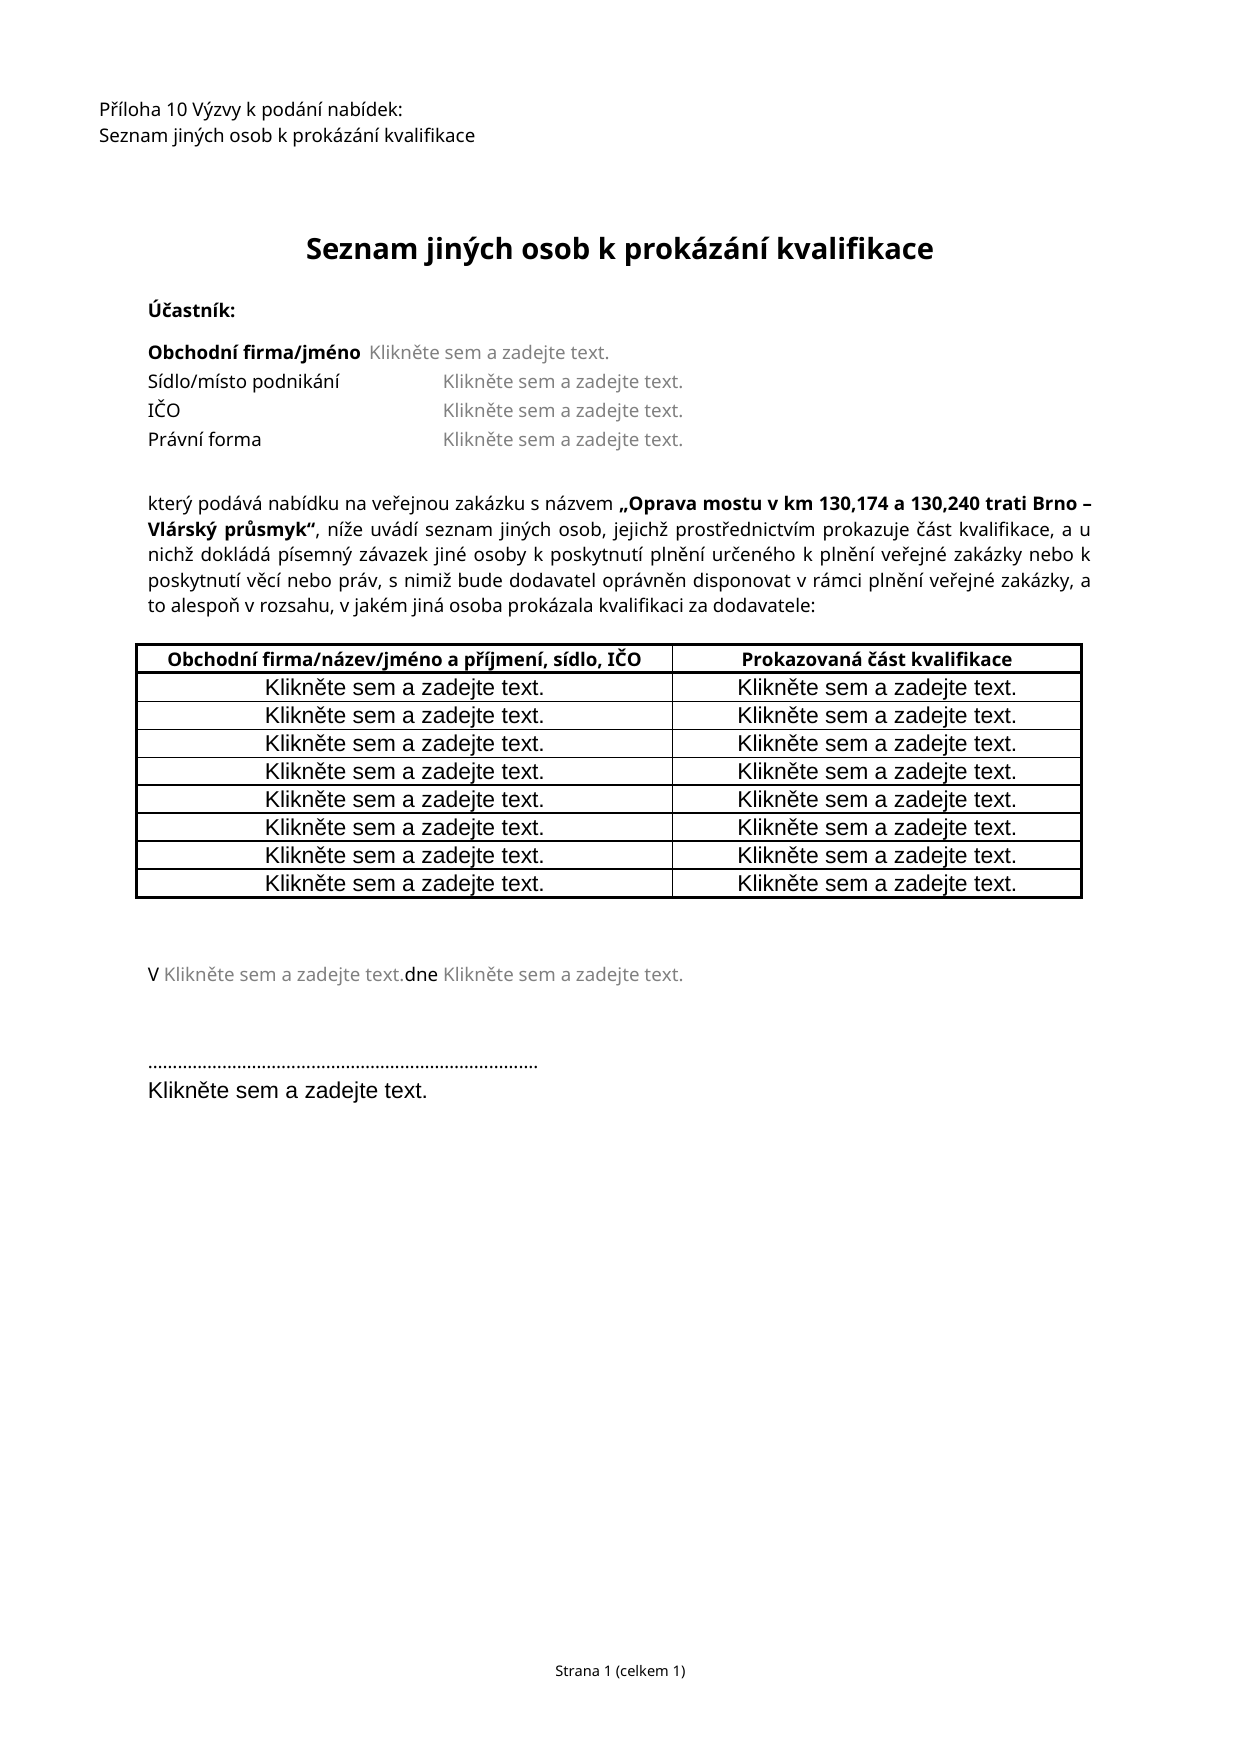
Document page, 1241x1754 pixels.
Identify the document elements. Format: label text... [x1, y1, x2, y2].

text V dne [148, 957, 1092, 987]
text Obchodní firma/jméno [148, 336, 1093, 365]
table_header Prokazovaná část kvalifikace [673, 646, 1080, 671]
title Seznam jiných osob k prokázání kvalifikace [148, 228, 1093, 268]
text ……………………………………………………………………. [148, 1045, 1092, 1074]
text Právní forma [148, 423, 1093, 452]
text IČO [148, 394, 1093, 423]
table_header Obchodní firma/název/jméno a příjmení, sídlo, IČO [138, 646, 672, 671]
text Účastník: [148, 293, 1093, 324]
text Sídlo/místo podnikání [148, 365, 1093, 394]
text který podává nabídku na veřejnou zakázku s názvem „Oprava mostu v km 130,174 a 130,240 trati Brno – Vlárský průsmyk“, níže uvádí seznam jiných osob, jejichž prostřednictvím prokazuje část kvalifikace, a u nichž dokládá písemný závazek jiné osoby k poskytnutí plnění určeného k plnění veřejné zakázky nebo k poskytnutí věcí nebo práv, s nimiž bude dodavatel oprávněn disponovat v rámci plnění veřejné zakázky, a to alespoň v rozsahu, v jakém jiná osoba prokázala kvalifikaci za dodavatele: [148, 490, 1093, 618]
